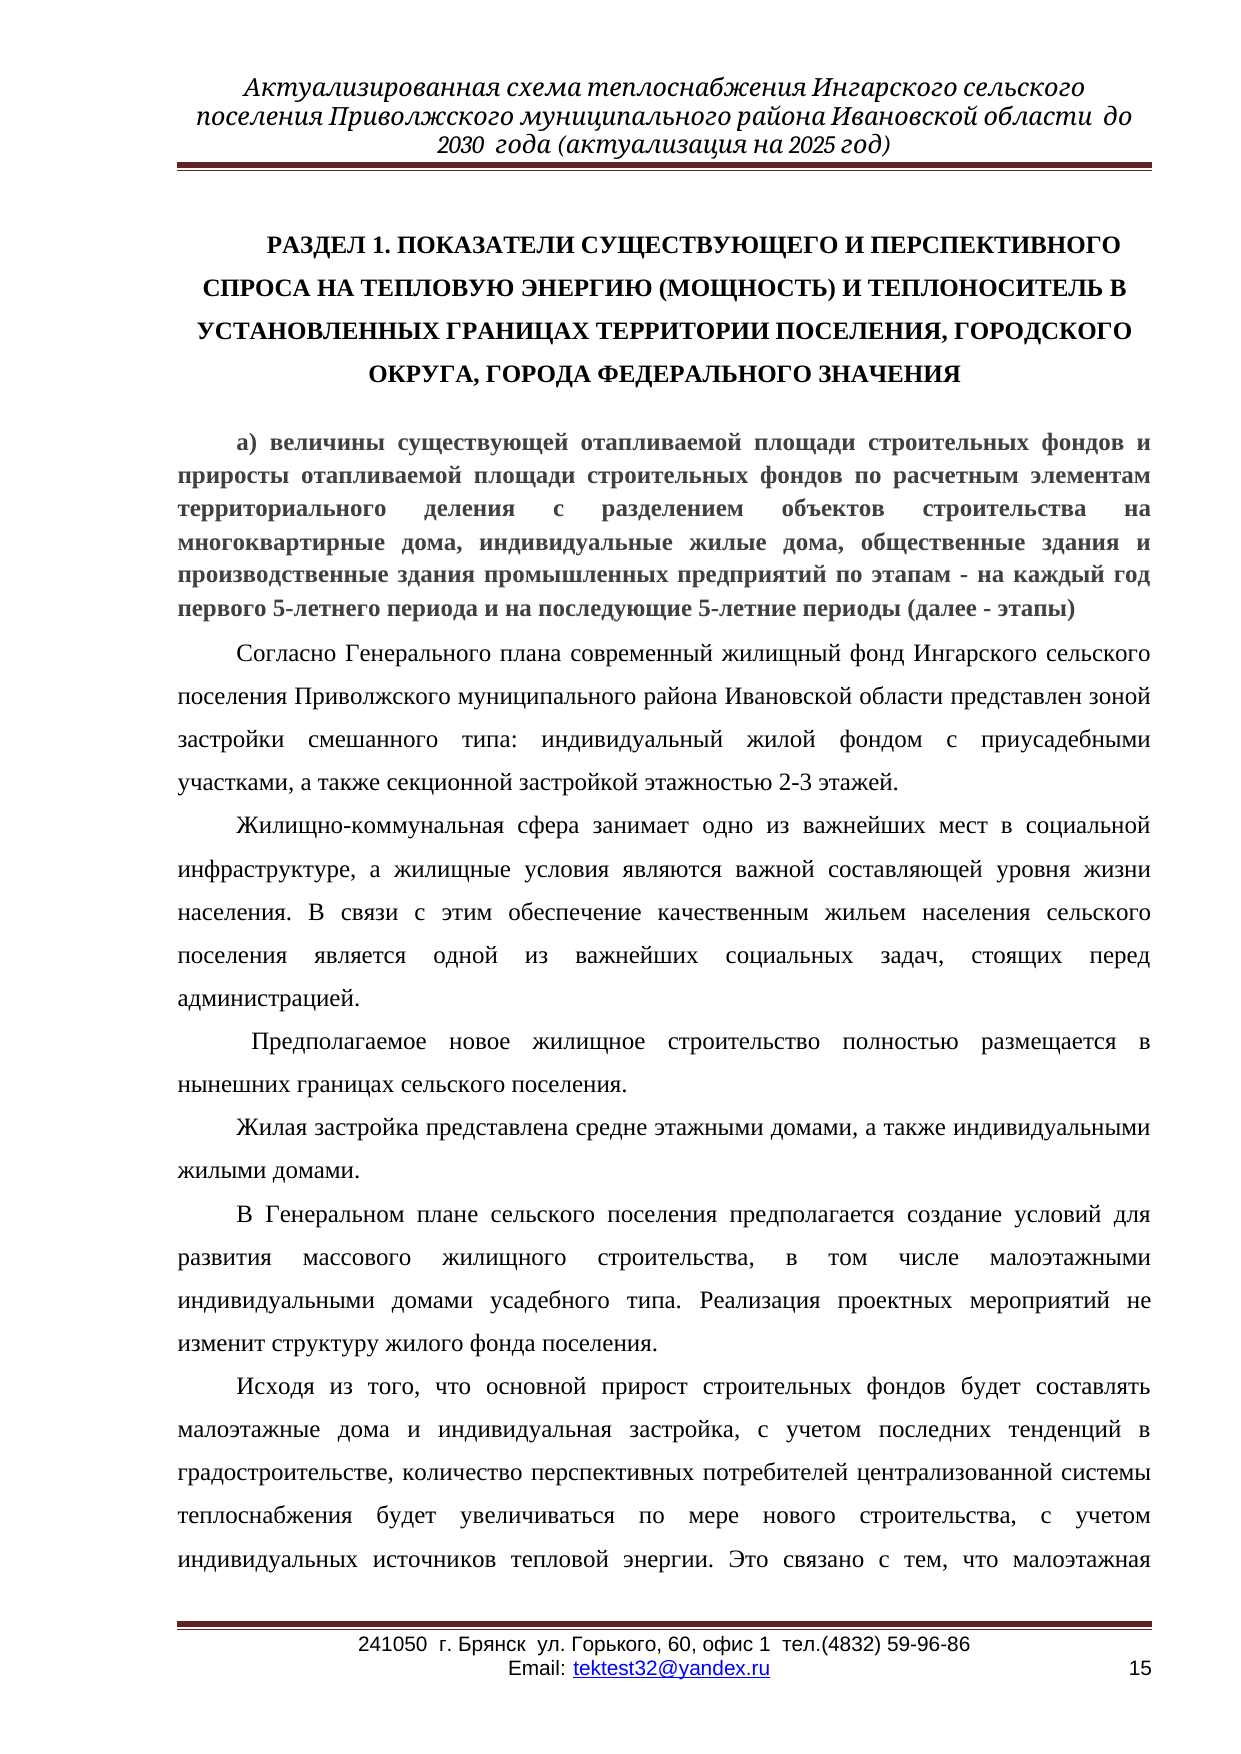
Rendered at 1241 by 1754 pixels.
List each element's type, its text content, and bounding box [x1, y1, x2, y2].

text Жилая застройка представлена средне этажными домами, а также индивидуальными жилыми домами. [177, 1112, 1152, 1184]
text В Генеральном плане сельского поселения предполагается создание условий для развития массового жилищного строительства, в том числе малоэтажными индивидуальными домами усадебного типа. Реализация проектных мероприятий не изменит структуру жилого фонда поселения. [177, 1199, 1152, 1357]
subtitle РАЗДЕЛ 1. ПОКАЗАТЕЛИ СУЩЕСТВУЮЩЕГО И ПЕРСПЕКТИВНОГО СПРОСА НА ТЕПЛОВУЮ ЭНЕРГИЮ (МОЩНОСТЬ) И ТЕПЛОНОСИТЕЛЬ В УСТАНОВЛЕННЫХ ГРАНИЦАХ ТЕРРИТОРИИ ПОСЕЛЕНИЯ, ГОРОДСКОГО ОКРУГА, ГОРОДА ФЕДЕРАЛЬНОГО ЗНАЧЕНИЯ [177, 230, 1152, 388]
text Согласно Генерального плана современный жилищный фонд Ингарского сельского поселения Приволжского муниципального района Ивановской области представлен зоной застройки смешанного типа: индивидуальный жилой фондом с приусадебными участками, а также секционной застройкой этажностью 2-3 этажей. [177, 638, 1152, 796]
list Предполагаемое новое жилищное строительство полностью размещается в нынешних границах сельского поселения. [177, 1026, 1152, 1098]
subtitle а) величины существующей отапливаемой площади строительных фондов и приросты отапливаемой площади строительных фондов по расчетным элементам территориального деления с разделением объектов строительства на многоквартирные дома, индивидуальные жилые дома, общественные здания и производственные здания промышленных предприятий по этапам - на каждый год первого 5-летнего периода и на последующие 5-летние периоды (далее - этапы) [177, 427, 1152, 621]
text Жилищно-коммунальная сфера занимает одно из важнейших мест в социальной инфраструктуре, а жилищные условия являются важной составляющей уровня жизни населения. В связи с этим обеспечение качественным жильем населения сельского поселения является одной из важнейших социальных задач, стоящих перед администрацией. [177, 811, 1152, 1012]
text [177, 1371, 1152, 1572]
